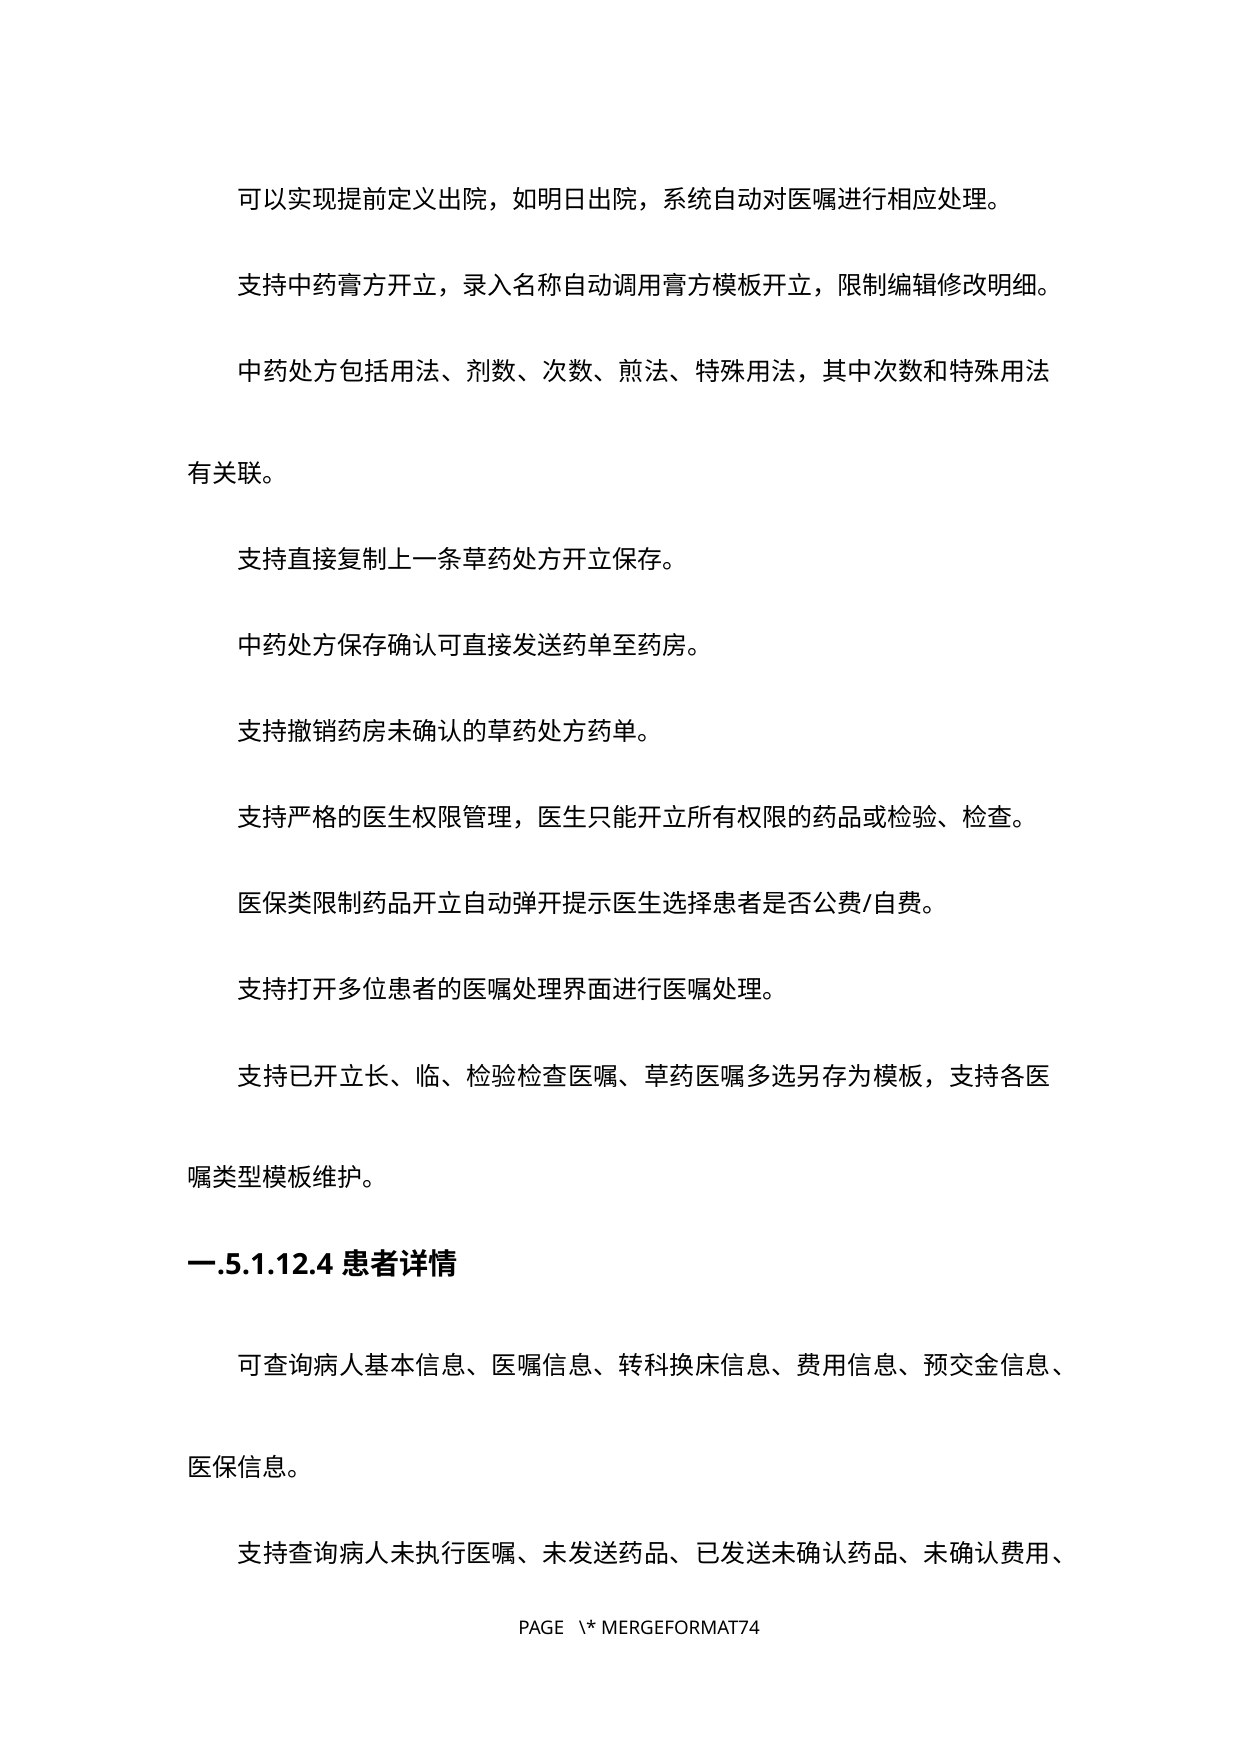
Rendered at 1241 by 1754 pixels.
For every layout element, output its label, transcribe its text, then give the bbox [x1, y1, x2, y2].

text 可查询病人基本信息、医嘱信息、转科换床信息、费用信息、预交金信息、医保信息。 [187, 1329, 1053, 1499]
text 支持已开立长、临、检验检查医嘱、草药医嘱多选另存为模板，支持各医嘱类型模板维护。 [187, 1040, 1053, 1210]
text 中药处方包括用法、剂数、次数、煎法、特殊用法，其中次数和特殊用法有关联。 [187, 336, 1053, 506]
text 支持打开多位患者的医嘱处理界面进行医嘱处理。 [187, 954, 1053, 1022]
text 医保类限制药品开立自动弹开提示医生选择患者是否公费/自费。 [187, 868, 1053, 936]
subtitle 患者详情 [187, 1228, 1053, 1296]
text 可以实现提前定义出院，如明日出院，系统自动对医嘱进行相应处理。 [187, 164, 1053, 232]
text 中药处方保存确认可直接发送药单至药房。 [187, 610, 1053, 678]
text 支持直接复制上一条草药处方开立保存。 [187, 524, 1053, 592]
text 支持严格的医生权限管理，医生只能开立所有权限的药品或检验、检查。 [187, 782, 1053, 850]
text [187, 1517, 1053, 1585]
text 支持中药膏方开立，录入名称自动调用膏方模板开立，限制编辑修改明细。 [187, 250, 1053, 318]
text 支持撤销药房未确认的草药处方药单。 [187, 696, 1053, 764]
